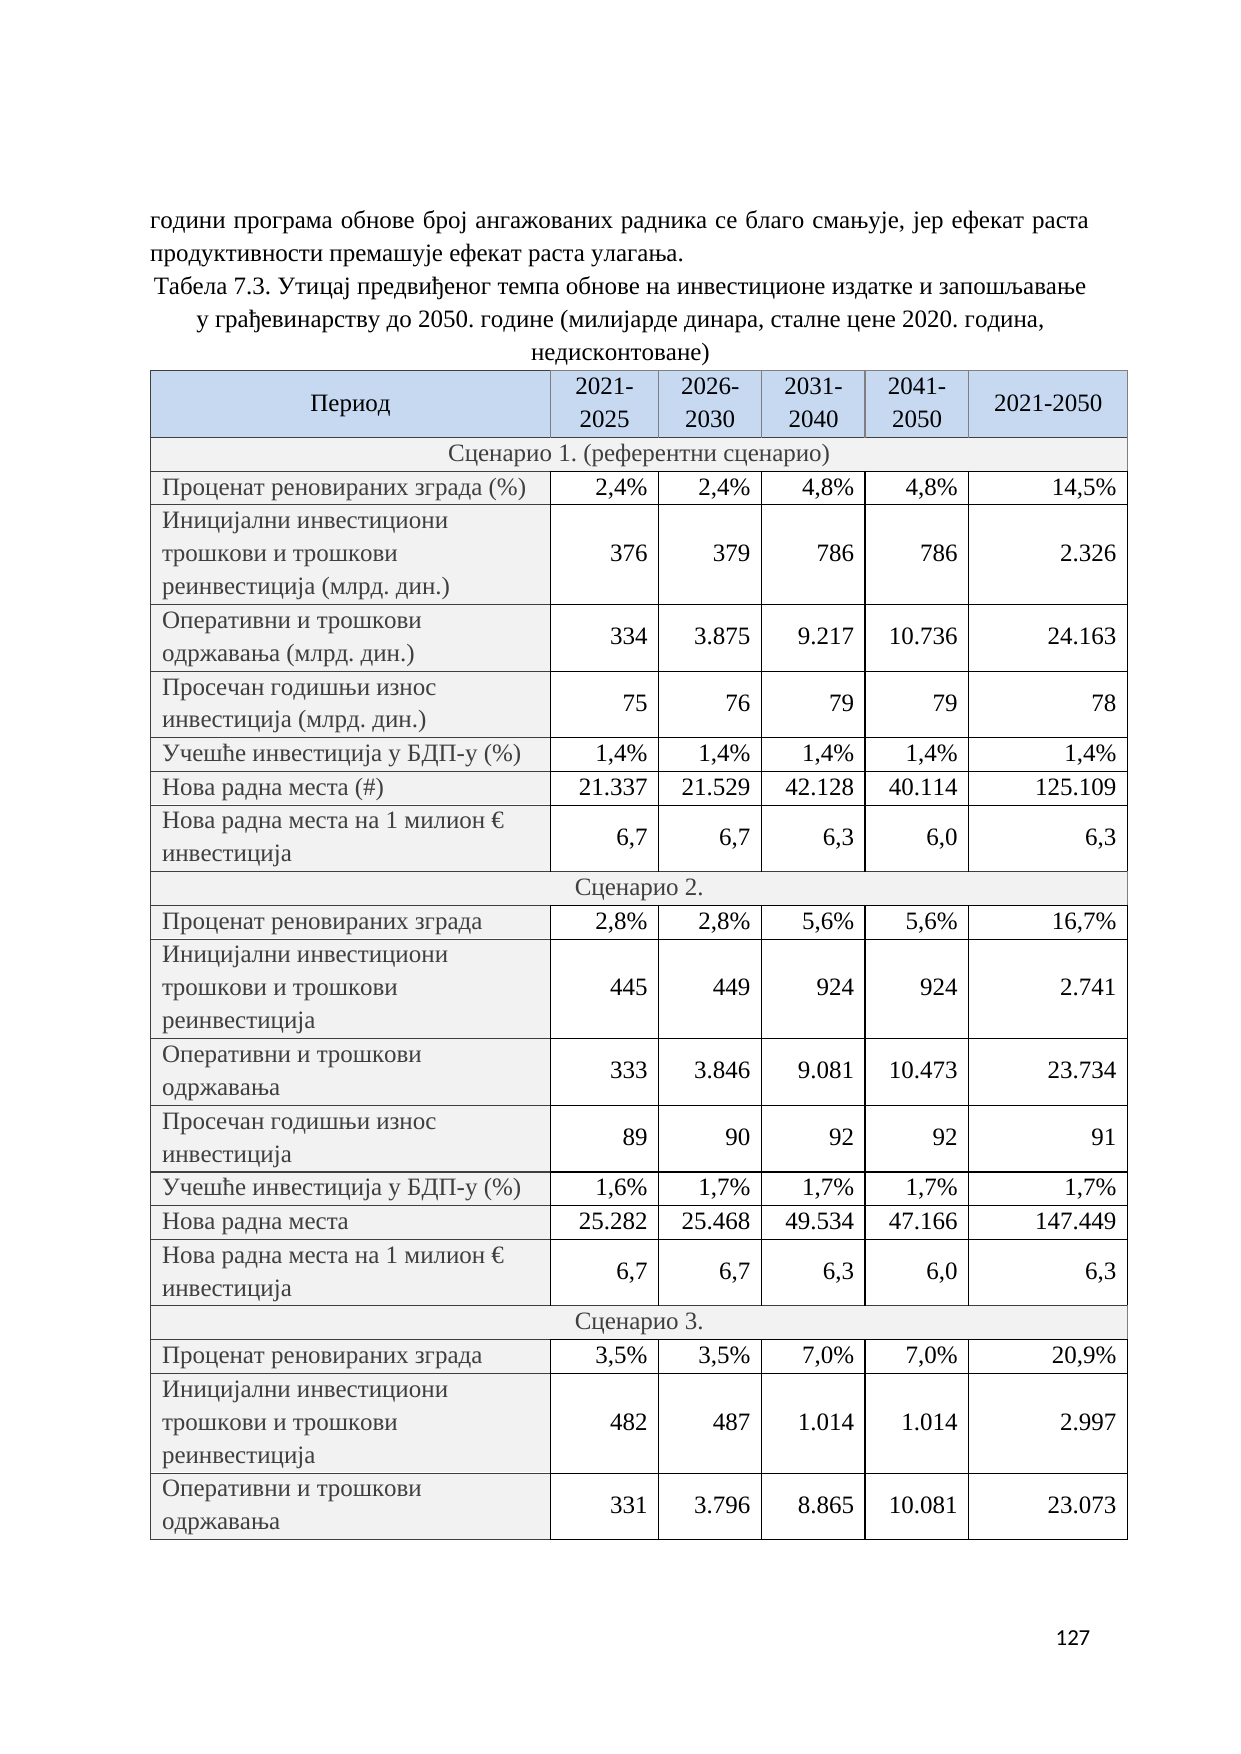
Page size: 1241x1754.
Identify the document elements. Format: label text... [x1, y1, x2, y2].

table_cell 9.081 [762, 1039, 864, 1105]
table_cell Учешће инвестиција у БДП-у (%) [151, 738, 550, 771]
table_cell 6,7 [659, 806, 761, 871]
table_cell 786 [762, 505, 864, 604]
table_cell 487 [659, 1374, 761, 1472]
table_cell 482 [551, 1374, 658, 1472]
table_cell Проценат реновираних зграда (%) [151, 472, 550, 504]
table_cell 6,7 [659, 1240, 761, 1305]
table_cell 25.468 [659, 1206, 761, 1239]
table_cell 40.114 [866, 772, 968, 804]
table_cell 76 [659, 672, 761, 737]
table_cell 125.109 [969, 772, 1127, 804]
table_cell Иницијални инвестициони трошкови и трошкови реинвестиција (млрд. дин.) [151, 505, 550, 604]
text Табела 7.3. Утицај предвиђеног темпа обнове на инвестиционе издатке и запошљавање у грађевинарству до 2050. године (милијарде динара, сталне цене 2020. година, недисконтоване) [150, 271, 1090, 366]
table_cell 42.128 [762, 772, 864, 804]
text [150, 205, 1090, 267]
table_cell 2.997 [969, 1374, 1127, 1472]
table_cell 2,8% [551, 906, 658, 938]
table_cell 3.846 [659, 1039, 761, 1105]
table_cell 4,8% [866, 472, 968, 504]
table_cell Оперативни и трошкови одржавања [151, 1474, 550, 1539]
table_cell 24.163 [969, 605, 1127, 671]
table_cell Нова радна места [151, 1206, 550, 1239]
table_cell 2.741 [969, 940, 1127, 1038]
table_cell 3,5% [551, 1340, 658, 1373]
table_cell 1,7% [866, 1173, 968, 1205]
table_cell 6,7 [551, 1240, 658, 1305]
table_cell 1,7% [969, 1173, 1127, 1205]
table_cell 2,4% [551, 472, 658, 504]
table_cell 6,0 [866, 1240, 968, 1305]
table_cell 9.217 [762, 605, 864, 671]
table_cell 23.073 [969, 1474, 1127, 1539]
table_cell Проценат реновираних зграда [151, 906, 550, 938]
table_cell 1.014 [866, 1374, 968, 1472]
table_cell 1,6% [551, 1173, 658, 1205]
table_cell Просечан годишњи износ инвестиција [151, 1106, 550, 1171]
table_cell 92 [762, 1106, 864, 1171]
table_cell 1,4% [969, 738, 1127, 771]
table_cell 334 [551, 605, 658, 671]
table_cell 6,3 [762, 1240, 864, 1305]
table_cell Проценат реновираних зграда [151, 1340, 550, 1373]
table_cell 79 [762, 672, 864, 737]
table_cell 25.282 [551, 1206, 658, 1239]
table_cell 3.875 [659, 605, 761, 671]
table_cell 1,4% [866, 738, 968, 771]
table_cell 89 [551, 1106, 658, 1171]
table_header 2021-2025 [551, 371, 658, 437]
table_cell 47.166 [866, 1206, 968, 1239]
table_cell Просечан годишњи износ инвестиција (млрд. дин.) [151, 672, 550, 737]
table_cell 1,4% [551, 738, 658, 771]
table_cell 786 [866, 505, 968, 604]
table_cell 2,4% [659, 472, 761, 504]
table_cell 5,6% [762, 906, 864, 938]
table_cell 92 [866, 1106, 968, 1171]
table_cell Оперативни и трошкови одржавања (млрд. дин.) [151, 605, 550, 671]
table_cell Сценарио 1. (референтни сценарио) [151, 438, 1127, 471]
table_cell 1.014 [762, 1374, 864, 1472]
table_cell Учешће инвестиција у БДП-у (%) [151, 1173, 550, 1205]
table_cell 147.449 [969, 1206, 1127, 1239]
table_cell Нова радна места (#) [151, 772, 550, 804]
table_cell 445 [551, 940, 658, 1038]
table_cell 2.326 [969, 505, 1127, 604]
table_cell 7,0% [866, 1340, 968, 1373]
table_cell Оперативни и трошкови одржавања [151, 1039, 550, 1105]
table_cell 3,5% [659, 1340, 761, 1373]
table_cell 6,0 [866, 806, 968, 871]
table_cell 331 [551, 1474, 658, 1539]
table_cell 3.796 [659, 1474, 761, 1539]
table_cell 7,0% [762, 1340, 864, 1373]
table_cell 75 [551, 672, 658, 737]
table_cell 376 [551, 505, 658, 604]
table_cell Нова радна места на 1 милион € инвестиција [151, 1240, 550, 1305]
table_cell Сценарио 2. [151, 872, 1127, 905]
table_cell 10.473 [866, 1039, 968, 1105]
table_cell 379 [659, 505, 761, 604]
table_cell 23.734 [969, 1039, 1127, 1105]
table_cell 333 [551, 1039, 658, 1105]
table_cell 10.081 [866, 1474, 968, 1539]
table_cell 6,3 [969, 806, 1127, 871]
table_cell 79 [866, 672, 968, 737]
table_cell Нова радна места на 1 милион € инвестиција [151, 806, 550, 871]
table_cell 924 [866, 940, 968, 1038]
table_cell 10.736 [866, 605, 968, 671]
table_header Период [151, 371, 550, 437]
table_cell 1,7% [762, 1173, 864, 1205]
table_cell 14,5% [969, 472, 1127, 504]
table_cell 6,3 [762, 806, 864, 871]
table_cell 1,4% [762, 738, 864, 771]
table_cell 6,3 [969, 1240, 1127, 1305]
table_header 2021-2050 [969, 371, 1127, 437]
table_cell Сценарио 3. [151, 1306, 1127, 1339]
table_cell 21.337 [551, 772, 658, 804]
table_cell 1,4% [659, 738, 761, 771]
table_cell 449 [659, 940, 761, 1038]
table_cell 49.534 [762, 1206, 864, 1239]
table_cell 21.529 [659, 772, 761, 804]
table_cell 924 [762, 940, 864, 1038]
table_cell 78 [969, 672, 1127, 737]
table_header 2041-2050 [866, 371, 968, 437]
table_cell 1,7% [659, 1173, 761, 1205]
table_header 2026-2030 [659, 371, 761, 437]
table_header 2031-2040 [762, 371, 864, 437]
table_cell 91 [969, 1106, 1127, 1171]
table_cell 20,9% [969, 1340, 1127, 1373]
table_cell 6,7 [551, 806, 658, 871]
table_cell 2,8% [659, 906, 761, 938]
table_cell 90 [659, 1106, 761, 1171]
table_cell 8.865 [762, 1474, 864, 1539]
table_cell 16,7% [969, 906, 1127, 938]
table_cell 4,8% [762, 472, 864, 504]
table_cell Иницијални инвестициони трошкови и трошкови реинвестиција [151, 1374, 550, 1472]
table_cell Иницијални инвестициони трошкови и трошкови реинвестиција [151, 940, 550, 1038]
table_cell 5,6% [866, 906, 968, 938]
